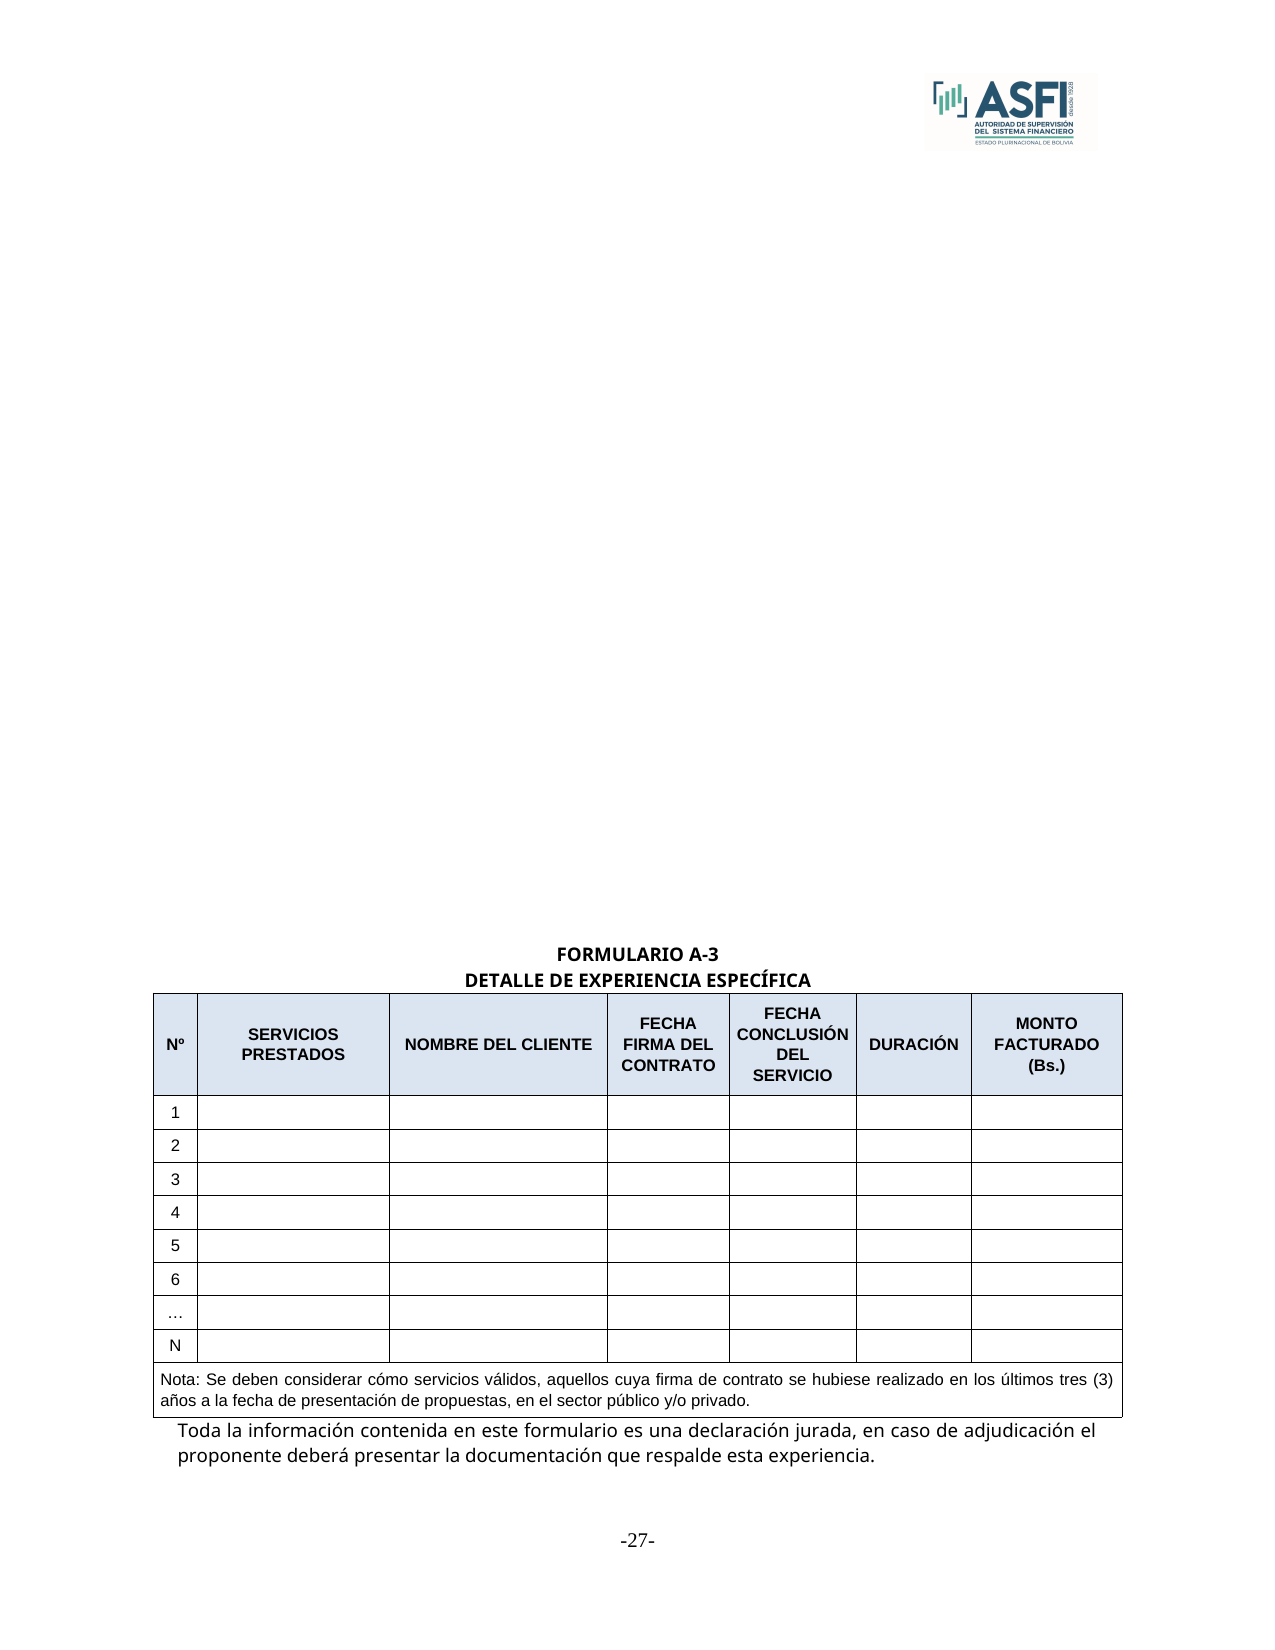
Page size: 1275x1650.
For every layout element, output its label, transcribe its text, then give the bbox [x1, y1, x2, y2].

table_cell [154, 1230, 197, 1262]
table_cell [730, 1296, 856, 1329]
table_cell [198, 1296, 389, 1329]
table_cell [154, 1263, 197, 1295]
text Toda la información contenida en este formulario es una declaración jurada, en caso de adjudicación el proponente deberá presentar la documentación que respalde esta experiencia. [177, 1418, 1098, 1468]
text DETALLE DE EXPERIENCIA ESPECÍFICA [177, 967, 1098, 992]
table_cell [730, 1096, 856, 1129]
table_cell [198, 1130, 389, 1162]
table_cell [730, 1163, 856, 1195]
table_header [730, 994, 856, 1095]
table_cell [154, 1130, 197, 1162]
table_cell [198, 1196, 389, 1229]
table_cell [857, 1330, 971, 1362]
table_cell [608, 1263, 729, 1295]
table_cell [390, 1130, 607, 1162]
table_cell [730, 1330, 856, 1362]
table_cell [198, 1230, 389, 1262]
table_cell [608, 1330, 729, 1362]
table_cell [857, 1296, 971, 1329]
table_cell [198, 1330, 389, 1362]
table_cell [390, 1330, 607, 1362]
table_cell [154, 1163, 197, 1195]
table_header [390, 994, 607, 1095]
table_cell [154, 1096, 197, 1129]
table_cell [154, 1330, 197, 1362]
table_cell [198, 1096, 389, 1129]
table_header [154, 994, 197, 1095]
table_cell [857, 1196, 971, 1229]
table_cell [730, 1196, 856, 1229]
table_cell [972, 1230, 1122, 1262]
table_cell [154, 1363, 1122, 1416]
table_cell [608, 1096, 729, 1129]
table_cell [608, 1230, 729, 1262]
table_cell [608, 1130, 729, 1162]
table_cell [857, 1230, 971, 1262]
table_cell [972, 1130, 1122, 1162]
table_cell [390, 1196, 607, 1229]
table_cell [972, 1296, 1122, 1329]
picture [924, 73, 1098, 151]
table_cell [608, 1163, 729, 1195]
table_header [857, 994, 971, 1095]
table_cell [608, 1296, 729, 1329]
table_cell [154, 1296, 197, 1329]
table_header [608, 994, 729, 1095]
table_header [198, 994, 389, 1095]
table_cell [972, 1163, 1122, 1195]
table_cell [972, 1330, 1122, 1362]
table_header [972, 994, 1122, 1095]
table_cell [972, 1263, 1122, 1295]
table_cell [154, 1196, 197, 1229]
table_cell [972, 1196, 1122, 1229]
text FORMULARIO A-3 [177, 941, 1098, 967]
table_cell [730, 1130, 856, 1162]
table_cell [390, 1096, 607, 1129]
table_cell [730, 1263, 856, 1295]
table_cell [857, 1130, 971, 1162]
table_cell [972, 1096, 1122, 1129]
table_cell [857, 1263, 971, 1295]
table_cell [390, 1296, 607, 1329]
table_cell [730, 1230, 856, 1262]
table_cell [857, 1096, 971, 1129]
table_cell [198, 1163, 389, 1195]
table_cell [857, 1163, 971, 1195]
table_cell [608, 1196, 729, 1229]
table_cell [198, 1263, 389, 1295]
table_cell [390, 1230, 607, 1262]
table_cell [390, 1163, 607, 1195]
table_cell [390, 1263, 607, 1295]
